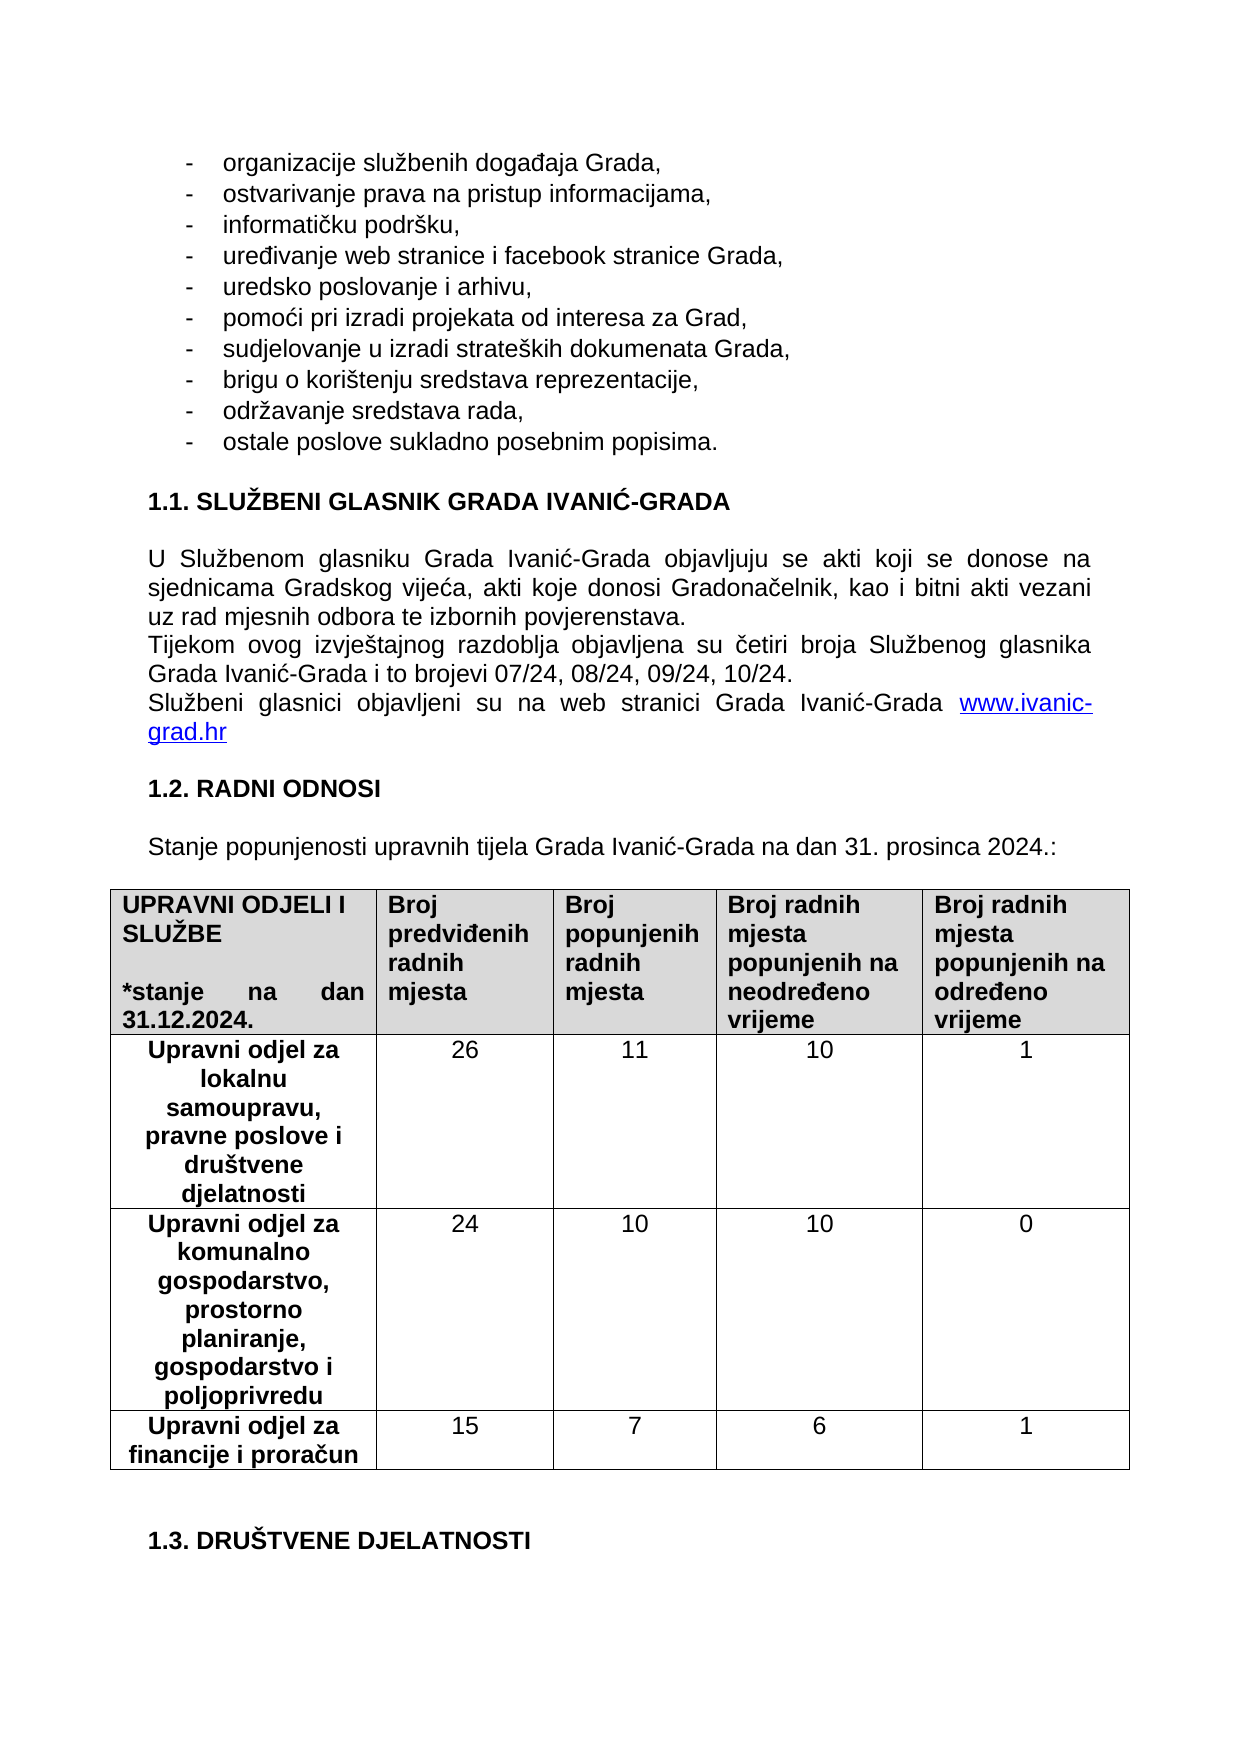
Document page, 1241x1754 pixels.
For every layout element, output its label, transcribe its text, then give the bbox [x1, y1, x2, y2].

table_cell 10 [717, 1209, 922, 1410]
text 1.3. DRUŠTVENE DJELATNOSTI [148, 1526, 1093, 1555]
table_cell 7 [554, 1411, 716, 1468]
text 1.1. SLUŽBENI GLASNIK GRADA IVANIĆ-GRADA [148, 487, 1093, 516]
text Stanje popunjenosti upravnih tijela Grada Ivanić-Grada na dan 31. prosinca 2024.: [148, 832, 1093, 861]
list pomoći pri izradi projekata od interesa za Grad, [185, 303, 1093, 332]
table_header Broj predviđenih radnih mjesta [377, 890, 553, 1034]
table_cell Upravni odjel za lokalnu samoupravu, pravne poslove i društvene djelatnosti [111, 1035, 376, 1208]
list ostale poslove sukladno posebnim popisima. [185, 427, 1093, 456]
table_cell Upravni odjel za financije i proračun [111, 1411, 376, 1468]
table_cell 1 [923, 1411, 1129, 1468]
text Tijekom ovog izvještajnog razdoblja objavljena su četiri broja Službenog glasnika Grada Ivanić-Grada i to brojevi 07/24, 08/24, 09/24, 10/24. [148, 631, 1093, 688]
list sudjelovanje u izradi strateških dokumenata Grada, [185, 334, 1093, 363]
list uređivanje web stranice i facebook stranice Grada, [185, 241, 1093, 269]
table_header Broj popunjenih radnih mjesta [554, 890, 716, 1034]
table_header Broj radnih mjesta popunjenih na neodređeno vrijeme [717, 890, 922, 1034]
table_cell 0 [923, 1209, 1129, 1410]
table_cell 10 [554, 1209, 716, 1410]
table_cell 11 [554, 1035, 716, 1208]
text 1.2. RADNI ODNOSI [148, 774, 1093, 803]
table_header UPRAVNI ODJELI I SLUŽBE *stanje na dan 31.12.2024. [111, 890, 376, 1034]
table_cell 6 [717, 1411, 922, 1468]
list informatičku podršku, [185, 210, 1093, 238]
list ostvarivanje prava na pristup informacijama, [185, 179, 1093, 207]
table_cell 1 [923, 1035, 1129, 1208]
table_cell 15 [377, 1411, 553, 1468]
table_cell Upravni odjel za komunalno gospodarstvo, prostorno planiranje, gospodarstvo i poljoprivredu [111, 1209, 376, 1410]
table_cell 26 [377, 1035, 553, 1208]
table_header Broj radnih mjesta popunjenih na određeno vrijeme [923, 890, 1129, 1034]
list organizacije službenih događaja Grada, [185, 148, 1093, 176]
list održavanje sredstava rada, [185, 396, 1093, 425]
table_cell 24 [377, 1209, 553, 1410]
text U Službenom glasniku Grada Ivanić-Grada objavljuju se akti koji se donose na sjednicama Gradskog vijeća, akti koje donosi Gradonačelnik, kao i bitni akti vezani uz rad mjesnih odbora te izbornih povjerenstava. [148, 544, 1093, 631]
table_cell 10 [717, 1035, 922, 1208]
list uredsko poslovanje i arhivu, [185, 272, 1093, 301]
text Službeni glasnici objavljeni su na web stranici Grada Ivanić-Grada www.ivanic-grad.hr [148, 688, 1093, 746]
list brigu o korištenju sredstava reprezentacije, [185, 365, 1093, 394]
